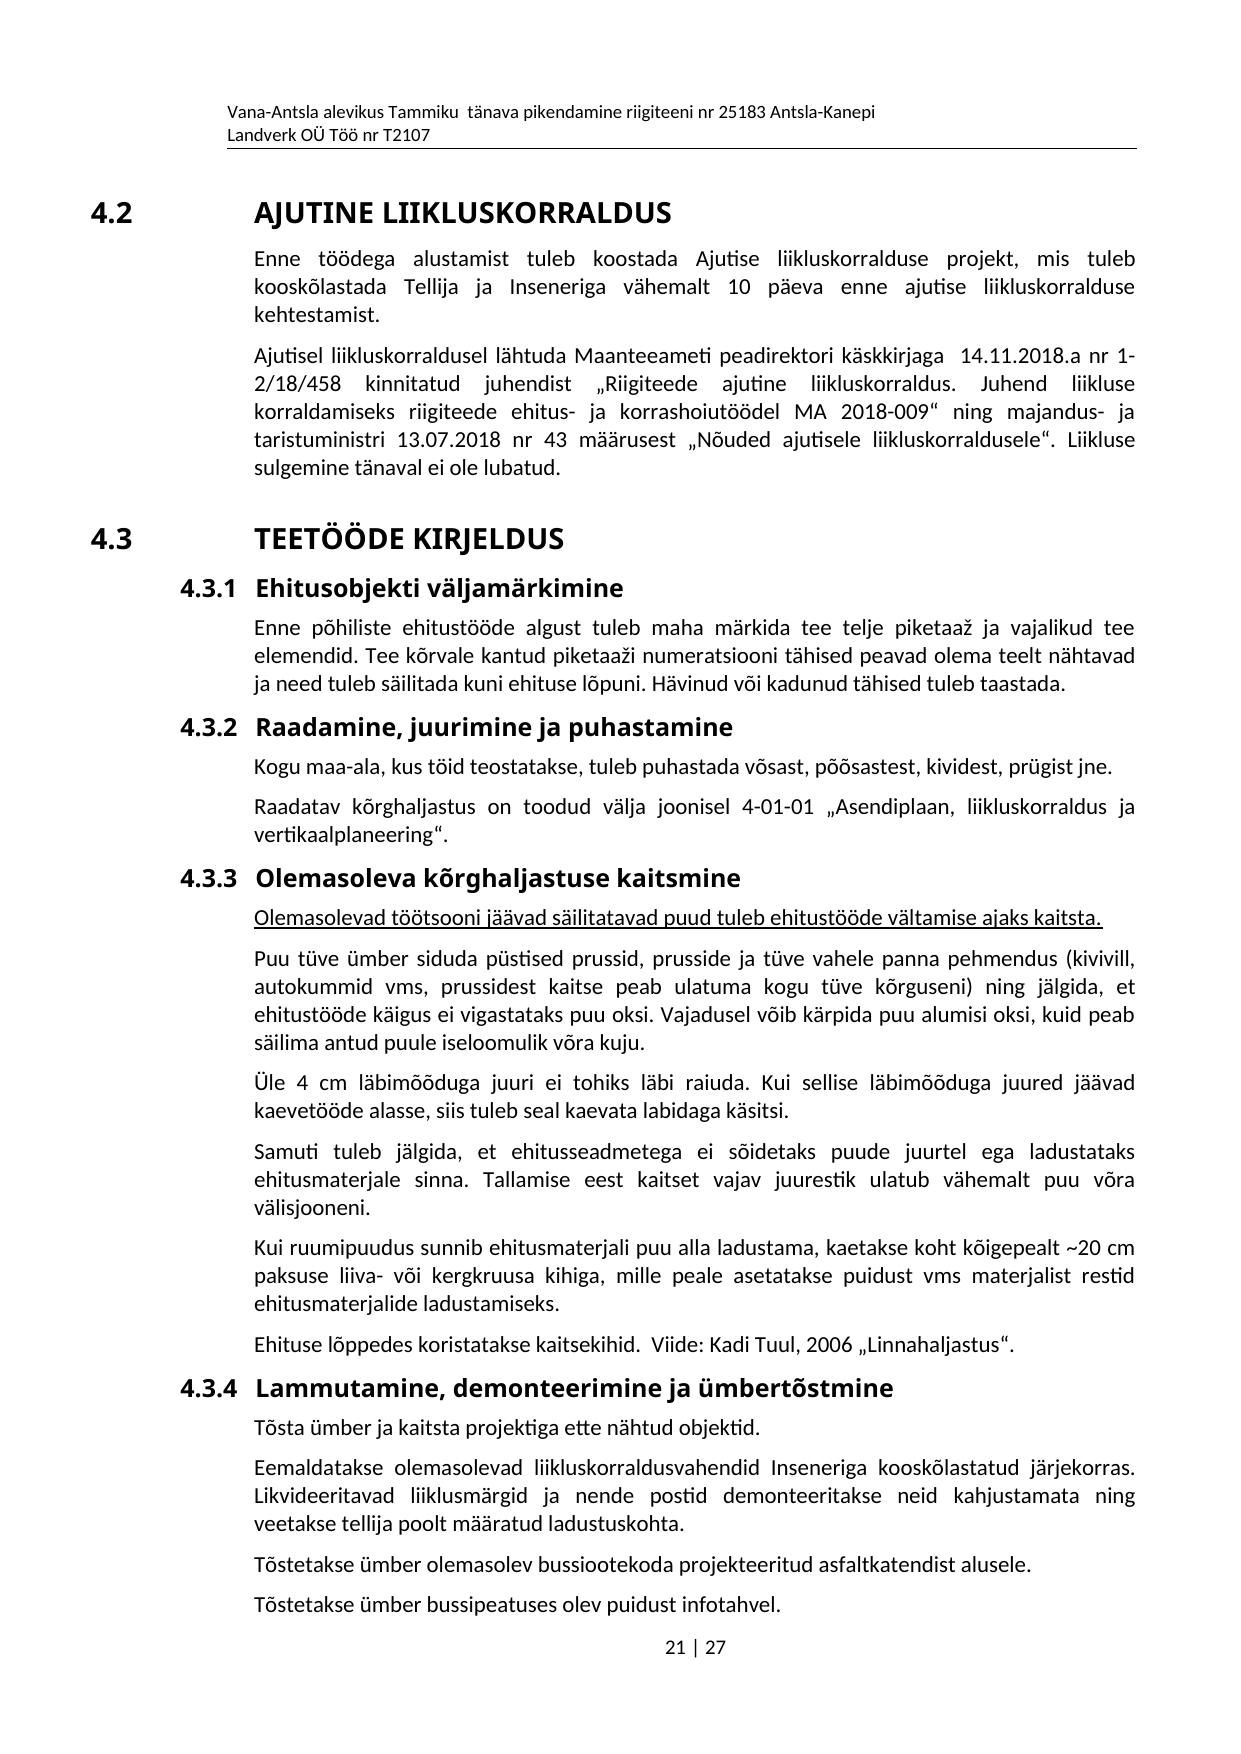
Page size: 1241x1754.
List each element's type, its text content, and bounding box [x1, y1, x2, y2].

text Tõsta ümber ja kaitsta projektiga ette nähtud objektid. [254, 1413, 1137, 1441]
subtitle Ehitusobjekti väljamärkimine [180, 571, 1137, 604]
subtitle AJUTINE LIIKLUSKORRALDUS [91, 192, 1137, 232]
text Kui ruumipuudus sunnib ehitusmaterjali puu alla ladustama, kaetakse koht kõigepealt ~20 cm paksuse liiva- või kergkruusa kihiga, mille peale asetatakse puidust vms materjalist restid ehitusmaterjalide ladustamiseks. [254, 1233, 1137, 1318]
subtitle TEETÖÖDE KIRJELDUS [91, 518, 1137, 558]
subtitle Raadamine, juurimine ja puhastamine [180, 709, 1137, 743]
text Kogu maa-ala, kus töid teostatakse, tuleb puhastada võsast, põõsastest, kividest, prügist jne. [254, 752, 1137, 780]
text Olemasolevad töötsooni jäävad säilitatavad puud tuleb ehitustööde vältamise ajaks kaitsta. [254, 903, 1137, 931]
text Üle 4 cm läbimõõduga juuri ei tohiks läbi raiuda. Kui sellise läbimõõduga juured jäävad kaevetööde alasse, siis tuleb seal kaevata labidaga käsitsi. [254, 1068, 1137, 1124]
text Eemaldatakse olemasolevad liikluskorraldusvahendid Inseneriga kooskõlastatud järjekorras. Likvideeritavad liiklusmärgid ja nende postid demonteeritakse neid kahjustamata ning veetakse tellija poolt määratud ladustuskohta. [254, 1453, 1137, 1538]
subtitle Olemasoleva kõrghaljastuse kaitsmine [180, 861, 1137, 895]
text Ajutisel liikluskorraldusel lähtuda Maanteeameti peadirektori käskkirjaga 14.11.2018.a nr 1-2/18/458 kinnitatud juhendist „Riigiteede ajutine liikluskorraldus. Juhend liikluse korraldamiseks riigiteede ehitus- ja korrashoiutöödel MA 2018-009“ ning majandus- ja taristuministri 13.07.2018 nr 43 määrusest „Nõuded ajutisele liikluskorraldusele“. Liikluse sulgemine tänaval ei ole lubatud. [254, 341, 1137, 481]
text Raadatav kõrghaljastus on toodud välja joonisel 4-01-01 „Asendiplaan, liikluskorraldus ja vertikaalplaneering“. [254, 792, 1137, 848]
text Puu tüve ümber siduda püstised prussid, prusside ja tüve vahele panna pehmendus (kivivill, autokummid vms, prussidest kaitse peab ulatuma kogu tüve kõrguseni) ning jälgida, et ehitustööde käigus ei vigastataks puu oksi. Vajadusel võib kärpida puu alumisi oksi, kuid peab säilima antud puule iseloomulik võra kuju. [254, 944, 1137, 1056]
text Ehituse lõppedes koristatakse kaitsekihid. Viide: Kadi Tuul, 2006 „Linnahaljastus“. [254, 1330, 1137, 1358]
subtitle Lammutamine, demonteerimine ja ümbertõstmine [180, 1371, 1137, 1405]
text Samuti tuleb jälgida, et ehitusseadmetega ei sõidetaks puude juurtel ega ladustataks ehitusmaterjale sinna. Tallamise eest kaitset vajav juurestik ulatub vähemalt puu võra välisjooneni. [254, 1137, 1137, 1221]
text Enne töödega alustamist tuleb koostada Ajutise liikluskorralduse projekt, mis tuleb kooskõlastada Tellija ja Inseneriga vähemalt 10 päeva enne ajutise liikluskorralduse kehtestamist. [254, 244, 1137, 328]
text Enne põhiliste ehitustööde algust tuleb maha märkida tee telje piketaaž ja vajalikud tee elemendid. Tee kõrvale kantud piketaaži numeratsiooni tähised peavad olema teelt nähtavad ja need tuleb säilitada kuni ehituse lõpuni. Hävinud või kadunud tähised tuleb taastada. [254, 613, 1137, 697]
text Tõstetakse ümber bussipeatuses olev puidust infotahvel. [254, 1591, 1137, 1619]
text Tõstetakse ümber olemasolev bussiootekoda projekteeritud asfaltkatendist alusele. [254, 1550, 1137, 1578]
